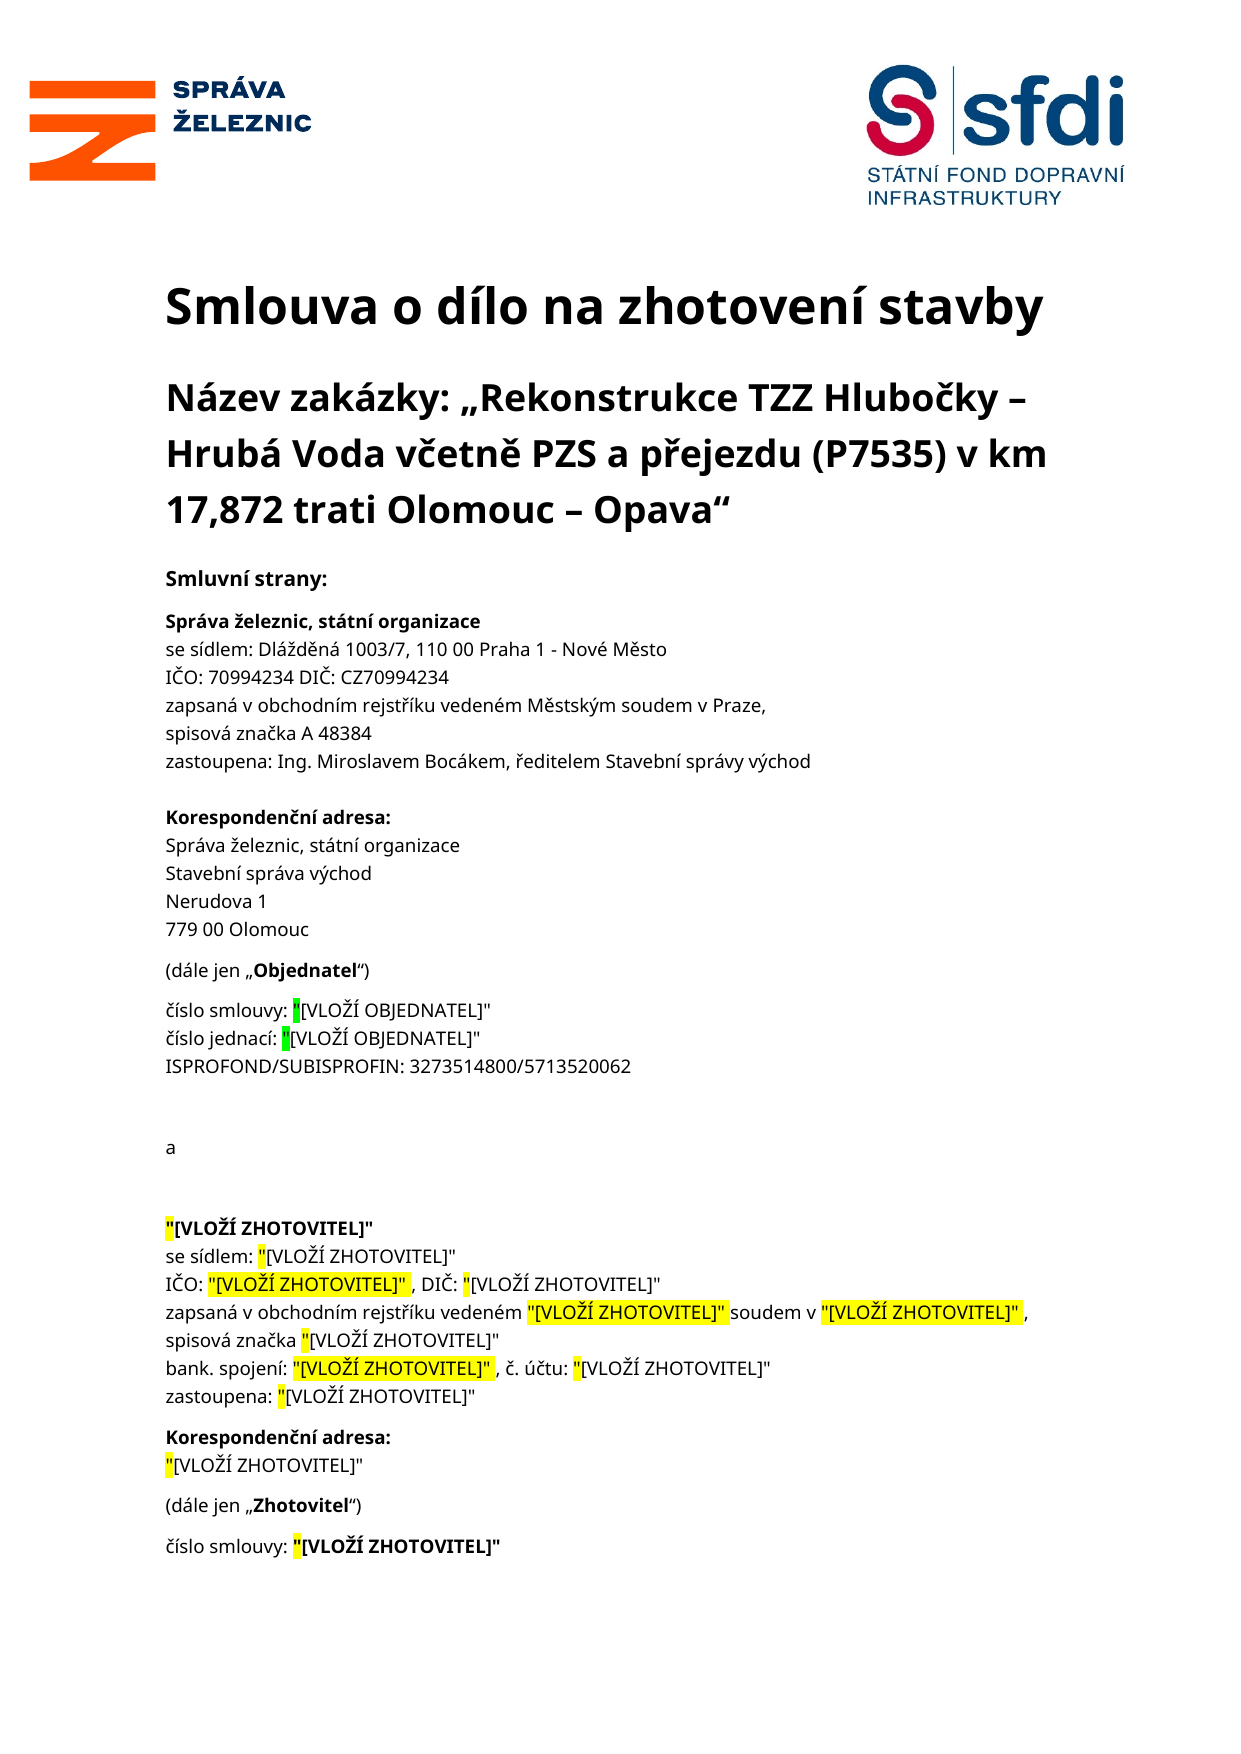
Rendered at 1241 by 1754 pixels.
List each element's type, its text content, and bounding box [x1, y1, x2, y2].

text zapsaná v obchodním rejstříku vedeném Městským soudem v Praze, [165, 692, 1075, 718]
text Smlouva o dílo na zhotovení stavby [165, 271, 1075, 339]
text a [165, 1134, 1075, 1160]
text zapsaná v obchodním rejstříku vedeném soudem v , [165, 1300, 527, 1325]
text Nerudova 1 [165, 888, 1075, 914]
text Správa železnic, státní organizace [165, 832, 1075, 858]
text IČO: , DIČ: [470, 1272, 1075, 1297]
text spisová značka [165, 1328, 301, 1353]
text IČO: , DIČ: [411, 1272, 463, 1297]
text Korespondenční adresa: [165, 804, 1075, 830]
text Název zakázky: „Rekonstrukce TZZ Hlubočky – Hrubá Voda včetně PZS a přejezdu (P7535) v km 17,872 trati Olomouc – Opava“ [165, 371, 1075, 534]
text číslo jednací: [290, 1026, 1075, 1051]
text se sídlem: [165, 1244, 258, 1269]
text IČO: , DIČ: [165, 1272, 208, 1297]
text číslo jednací: [165, 1026, 282, 1051]
text (dále jen „Zhotovitel“) [165, 1493, 1075, 1518]
text zastoupena: Ing. Miroslavem Bocákem, ředitelem Stavební správy východ [165, 748, 1075, 774]
text bank. spojení: , č. účtu: [581, 1356, 1075, 1381]
text zastoupena: [285, 1384, 1075, 1409]
text číslo smlouvy: [301, 1533, 1075, 1559]
text zastoupena: [165, 1384, 278, 1409]
text Stavební správa východ [165, 860, 1075, 886]
text Smluvní strany: [165, 564, 1075, 593]
text se sídlem: [266, 1244, 1075, 1269]
text (dále jen „Objednatel“) [165, 957, 1075, 982]
text se sídlem: Dlážděná 1003/7, 110 00 Praha 1 - Nové Město [165, 636, 1075, 662]
text ISPROFOND/SUBISPROFIN: 3273514800/5713520062 [165, 1053, 1075, 1079]
text číslo smlouvy: [165, 1533, 293, 1559]
text spisová značka A 48384 [165, 720, 1075, 746]
text bank. spojení: , č. účtu: [495, 1356, 573, 1381]
picture [866, 62, 1125, 205]
text spisová značka [309, 1328, 1075, 1353]
text Správa železnic, státní organizace [165, 608, 1075, 634]
text IČO: 70994234 DIČ: CZ70994234 [165, 664, 1075, 690]
text číslo smlouvy: [165, 997, 1075, 1023]
text Korespondenční adresa: [165, 1424, 1075, 1450]
text bank. spojení: , č. účtu: [165, 1356, 293, 1381]
text 779 00 Olomouc [165, 916, 1075, 942]
